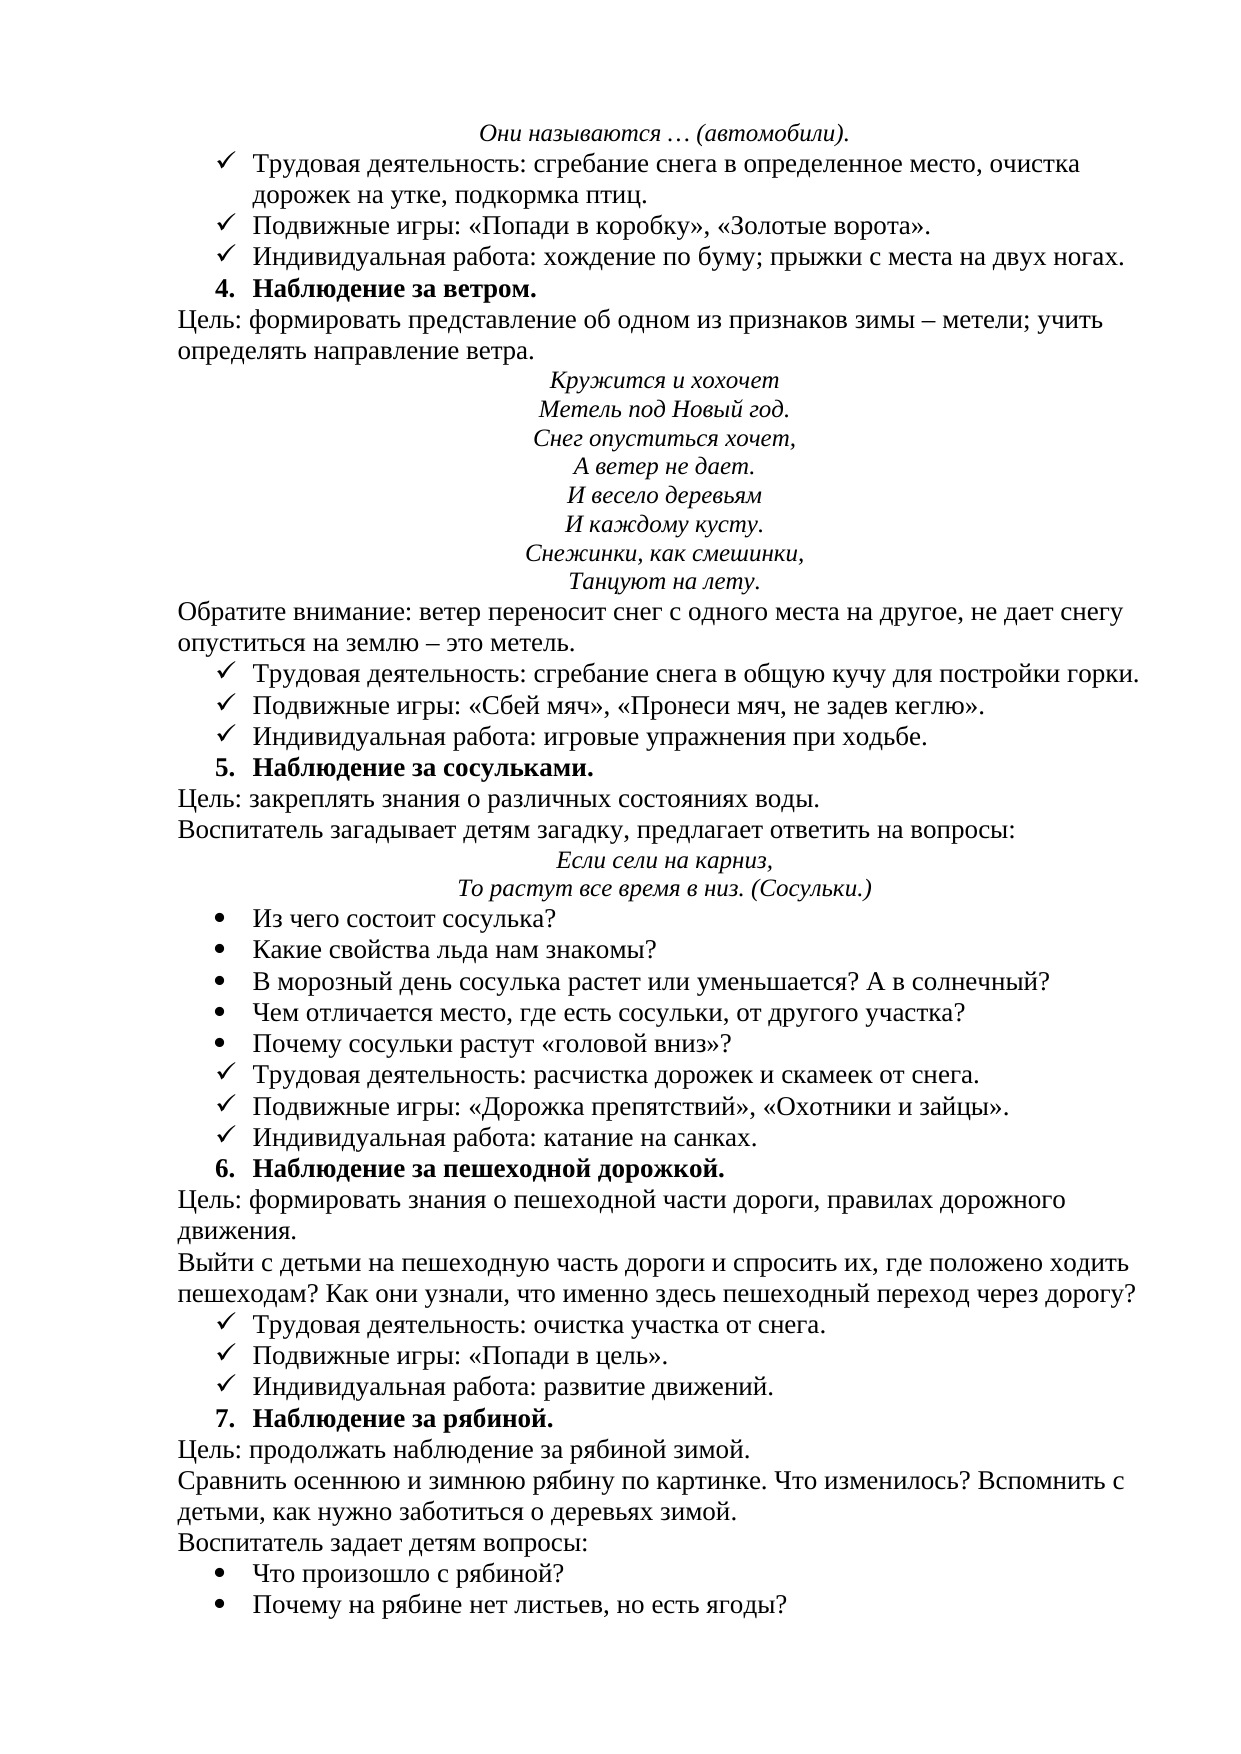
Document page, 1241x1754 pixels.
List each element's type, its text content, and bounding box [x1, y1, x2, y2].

text То растут все время в низ. (Сосульки.) [177, 873, 1152, 902]
text Воспитатель задает детям вопросы: [177, 1526, 1152, 1557]
list В морозный день сосулька растет или уменьшается? А в солнечный? [215, 965, 1152, 996]
list Индивидуальная работа: игровые упражнения при ходьбе. [215, 720, 1152, 751]
list Наблюдение за рябиной. [215, 1402, 1152, 1433]
text Цель: продолжать наблюдение за рябиной зимой. [177, 1433, 1152, 1464]
list Трудовая деятельность: сгребание снега в общую кучу для постройки горки. [215, 657, 1152, 689]
list Наблюдение за ветром. [215, 272, 1152, 303]
list Подвижные игры: «Попади в коробку», «Золотые ворота». [215, 209, 1152, 241]
text Танцуют на лету. [177, 566, 1152, 595]
list Подвижные игры: «Сбей мяч», «Пронеси мяч, не задев кеглю». [215, 689, 1152, 720]
text Цель: формировать представление об одном из признаков зимы – метели; учить определять направление ветра. [177, 303, 1152, 365]
list Какие свойства льда нам знакомы? [215, 933, 1152, 965]
list Почему на рябине нет листьев, но есть ягоды? [215, 1589, 1152, 1620]
text Они называются … (автомобили). [177, 118, 1152, 147]
list Трудовая деятельность: очистка участка от снега. [215, 1308, 1152, 1339]
text Сравнить осеннюю и зимнюю рябину по картинке. Что изменилось? Вспомнить с детьми, как нужно заботиться о деревьях зимой. [177, 1464, 1152, 1526]
text Снег опуститься хочет, [177, 423, 1152, 451]
list Из чего состоит сосулька? [215, 902, 1152, 933]
text Кружится и хохочет [177, 365, 1152, 394]
text И весело деревьям [177, 480, 1152, 509]
list Индивидуальная работа: развитие движений. [215, 1370, 1152, 1402]
text Выйти с детьми на пешеходную часть дороги и спросить их, где положено ходить пешеходам? Как они узнали, что именно здесь пешеходный переход через дорогу? [177, 1246, 1152, 1308]
text Цель: закреплять знания о различных состояниях воды. [177, 782, 1152, 813]
list Трудовая деятельность: сгребание снега в определенное место, очистка дорожек на утке, подкормка птиц. [215, 147, 1152, 209]
list Подвижные игры: «Попади в цель». [215, 1339, 1152, 1370]
text Если сели на карниз, [177, 845, 1152, 873]
list Трудовая деятельность: расчистка дорожек и скамеек от снега. [215, 1058, 1152, 1090]
text Цель: формировать знания о пешеходной части дороги, правилах дорожного движения. [177, 1183, 1152, 1246]
list Подвижные игры: «Дорожка препятствий», «Охотники и зайцы». [215, 1090, 1152, 1121]
text Воспитатель загадывает детям загадку, предлагает ответить на вопросы: [177, 813, 1152, 845]
text Обратите внимание: ветер переносит снег с одного места на другое, не дает снегу опуститься на землю – это метель. [177, 595, 1152, 657]
list Индивидуальная работа: хождение по буму; прыжки с места на двух ногах. [215, 241, 1152, 272]
list Наблюдение за сосульками. [215, 751, 1152, 782]
list Индивидуальная работа: катание на санках. [215, 1121, 1152, 1152]
list Почему сосульки растут «головой вниз»? [215, 1027, 1152, 1058]
list Наблюдение за пешеходной дорожкой. [215, 1152, 1152, 1183]
list Чем отличается место, где есть сосульки, от другого участка? [215, 996, 1152, 1027]
text Метель под Новый год. [177, 394, 1152, 423]
list Что произошло с рябиной? [215, 1557, 1152, 1589]
text А ветер не дает. [177, 451, 1152, 480]
text Снежинки, как смешинки, [177, 538, 1152, 566]
text И каждому кусту. [177, 509, 1152, 538]
